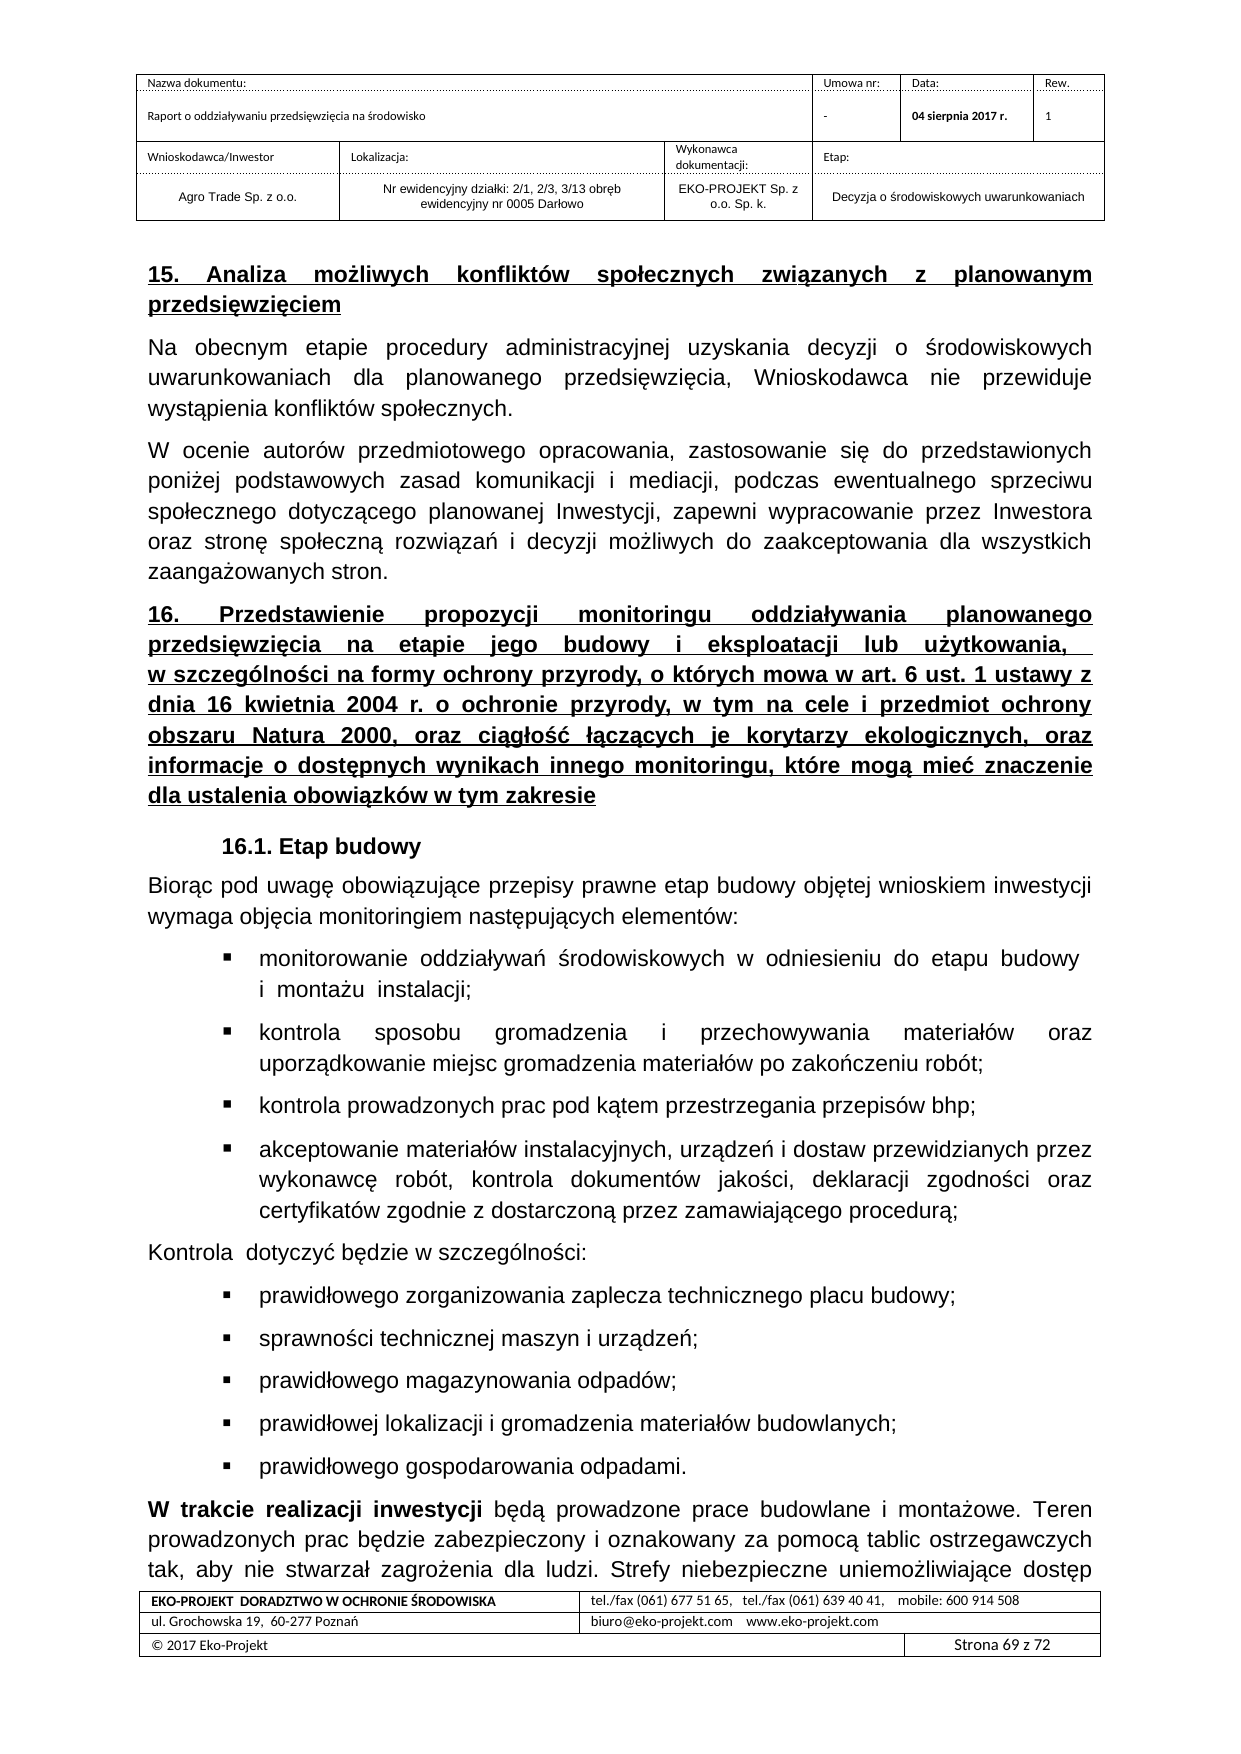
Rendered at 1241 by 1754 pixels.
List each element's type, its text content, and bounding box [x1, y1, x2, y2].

list prawidłowej lokalizacji i gromadzenia materiałów budowlanych; [221, 1410, 1093, 1436]
list akceptowanie materiałów instalacyjnych, urządzeń i dostaw przewidzianych przez wykonawcę robót, kontrola dokumentów jakości, deklaracji zgodności oraz certyfikatów zgodnie z dostarczoną przez zamawiającego procedurą; [221, 1136, 1093, 1223]
subtitle 16.1. Etap budowy [221, 833, 1093, 859]
subtitle 16. Przedstawienie propozycji monitoringu oddziaływania planowanego przedsięwzięcia na etapie jego budowy i eksploatacji lub użytkowania, w szczególności na formy ochrony przyrody, o których mowa w art. 6 ust. 1 ustawy z dnia 16 kwietnia 2004 r. o ochronie przyrody, w tym na cele i przedmiot ochrony obszaru Natura 2000, oraz ciągłość łączących je korytarzy ekologicznych, oraz informacje o dostępnych wynikach innego monitoringu, które mogą mieć znaczenie dla ustalenia obowiązków w tym zakresie [148, 776, 1093, 808]
subtitle 15. Analiza możliwych konfliktów społecznych związanych z planowanym przedsięwzięciem [148, 261, 1093, 284]
list kontrola prowadzonych prac pod kątem przestrzegania przepisów bhp; [221, 1092, 1093, 1119]
list prawidłowego gospodarowania odpadami. [221, 1453, 1093, 1479]
list prawidłowego zorganizowania zaplecza technicznego placu budowy; [221, 1282, 1093, 1308]
text Kontrola dotyczyć będzie w szczególności: [148, 1239, 1093, 1266]
subtitle 16. Przedstawienie propozycji monitoringu oddziaływania planowanego przedsięwzięcia na etapie jego budowy i eksploatacji lub użytkowania, w szczególności na formy ochrony przyrody, o których mowa w art. 6 ust. 1 ustawy z dnia 16 kwietnia 2004 r. o ochronie przyrody, w tym na cele i przedmiot ochrony obszaru Natura 2000, oraz ciągłość łączących je korytarzy ekologicznych, oraz informacje o dostępnych wynikach innego monitoringu, które mogą mieć znaczenie dla ustalenia obowiązków w tym zakresie [148, 685, 1093, 744]
text Biorąc pod uwagę obowiązujące przepisy prawne etap budowy objętej wnioskiem inwestycji wymaga objęcia monitoringiem następujących elementów: [148, 872, 1093, 929]
list kontrola sposobu gromadzenia i przechowywania materiałów oraz uporządkowanie miejsc gromadzenia materiałów po zakończeniu robót; [221, 1019, 1093, 1076]
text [148, 1496, 1093, 1582]
list sprawności technicznej maszyn i urządzeń; [221, 1325, 1093, 1351]
list monitorowanie oddziaływań środowiskowych w odniesieniu do etapu budowy i montażu instalacji; [221, 945, 1093, 1002]
text W ocenie autorów przedmiotowego opracowania, zastosowanie się do przedstawionych poniżej podstawowych zasad komunikacji i mediacji, podczas ewentualnego sprzeciwu społecznego dotyczącego planowanej Inwestycji, zapewni wypracowanie przez Inwestora oraz stronę społeczną rozwiązań i decyzji możliwych do zaakceptowania dla wszystkich zaangażowanych stron. [148, 437, 1093, 584]
subtitle 15. Analiza możliwych konfliktów społecznych związanych z planowanym przedsięwzięciem [148, 285, 1093, 318]
text Na obecnym etapie procedury administracyjnej uzyskania decyzji o środowiskowych uwarunkowaniach dla planowanego przedsięwzięcia, Wnioskodawca nie przewiduje wystąpienia konfliktów społecznych. [148, 334, 1093, 421]
list prawidłowego magazynowania odpadów; [221, 1367, 1093, 1394]
